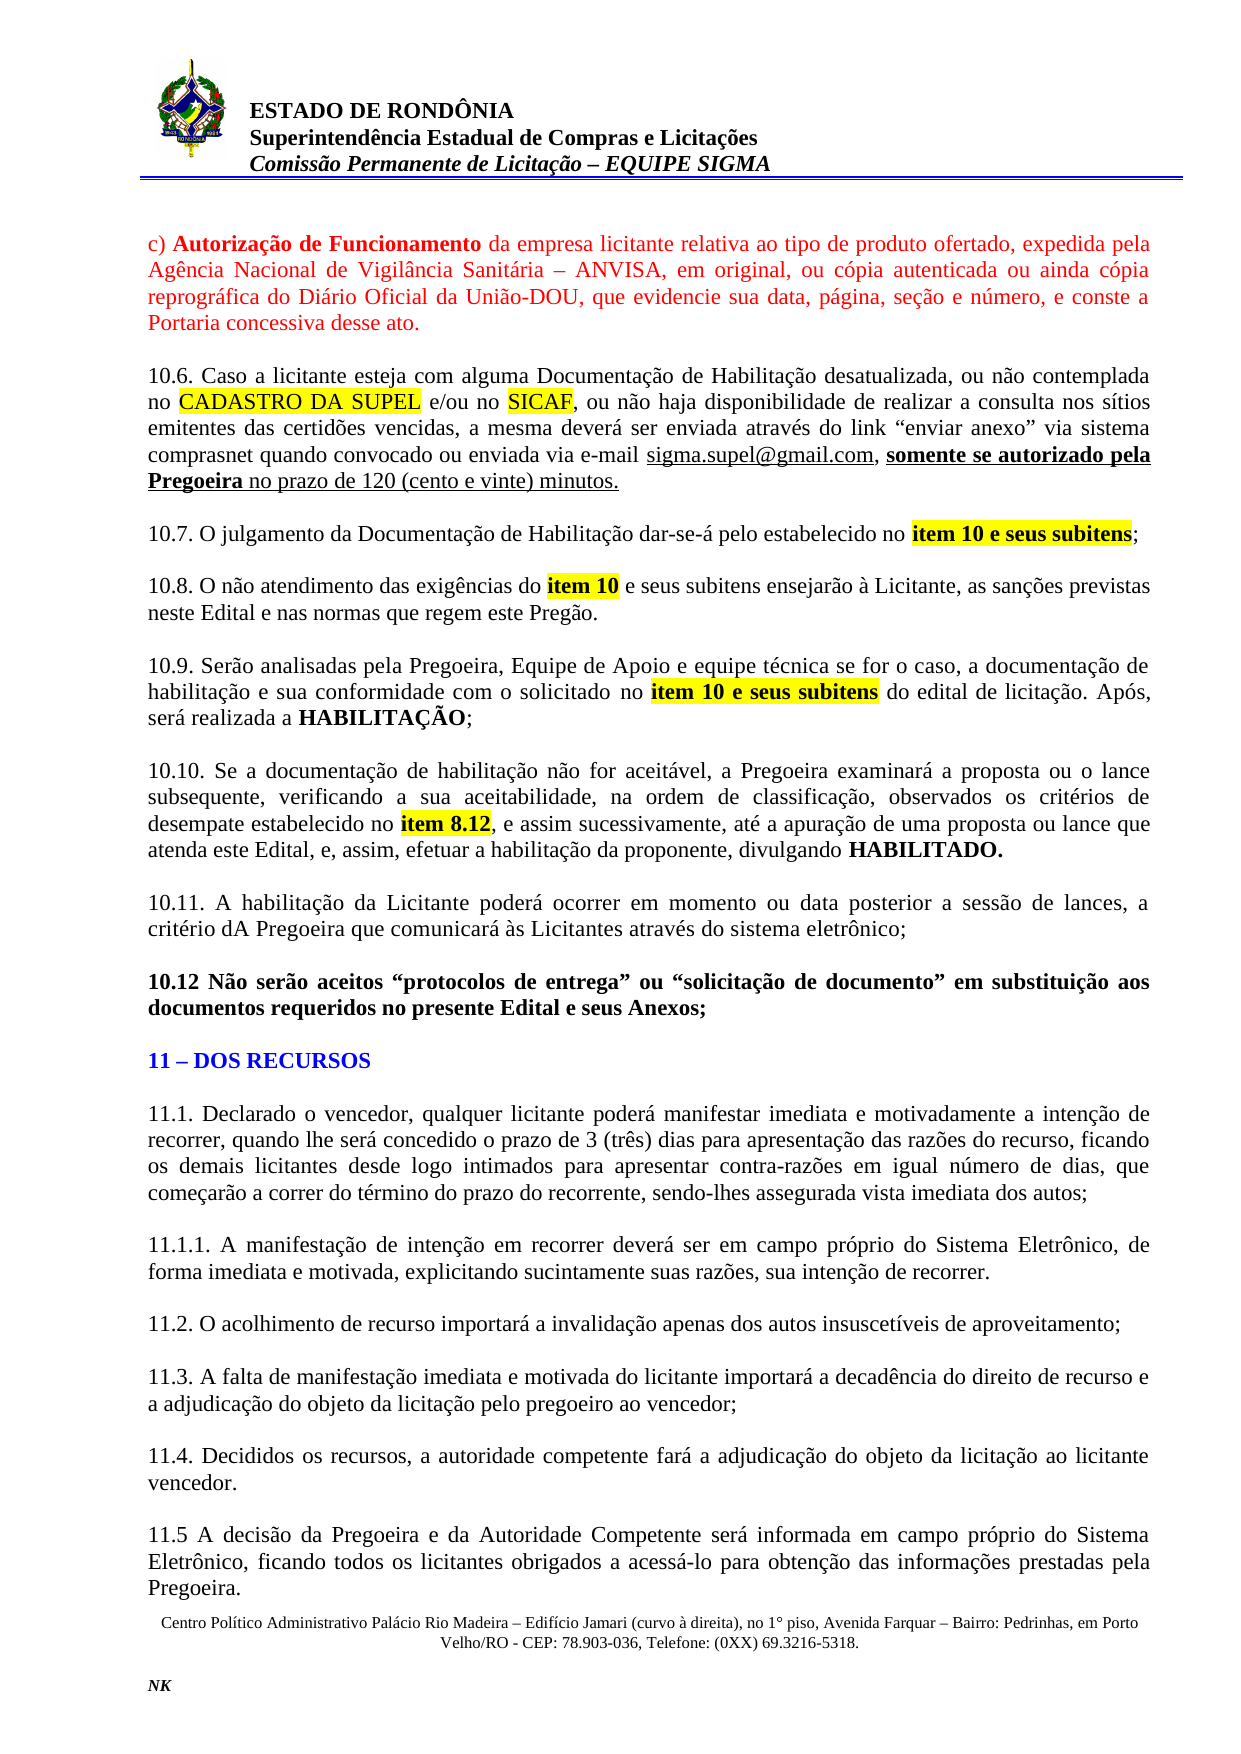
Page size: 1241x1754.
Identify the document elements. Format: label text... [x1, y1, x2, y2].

text 10.7. O julgamento da Documentação de Habilitação dar-se-á pelo estabelecido no item 10 e seus subitens; [148, 520, 912, 546]
text 10.6. Caso a licitante esteja com alguma Documentação de Habilitação desatualizada, ou não contemplada no CADASTRO DA SUPEL e/ou no SICAF, ou não haja disponibilidade de realizar a consulta nos sítios emitentes das certidões vencidas, a mesma deverá ser enviada através do link “enviar anexo” via sistema comprasnet quando convocado ou enviada via e-mail sigma.supel@gmail.com, somente se autorizado pela Pregoeira no prazo de 120 (cento e vinte) minutos. [148, 362, 1152, 493]
text 10.10. Se a documentação de habilitação não for aceitável, a Pregoeira examinará a proposta ou o lance subsequente, verificando a sua aceitabilidade, na ordem de classificação, observados os critérios de desempate estabelecido no item 8.12, e assim sucessivamente, até a apuração de uma proposta ou lance que atenda este Edital, e, assim, efetuar a habilitação da proponente, divulgando HABILITADO. [148, 757, 1152, 862]
picture [155, 59, 228, 159]
text 11.2. O acolhimento de recurso importará a invalidação apenas dos autos insuscetíveis de aproveitamento; [148, 1311, 1152, 1337]
text 11.4. Decididos os recursos, a autoridade competente fará a adjudicação do objeto da licitação ao licitante vencedor. [148, 1442, 1152, 1495]
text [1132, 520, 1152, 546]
text 11.5 A decisão da Pregoeira e da Autoridade Competente será informada em campo próprio do Sistema Eletrônico, ficando todos os licitantes obrigados a acessá-lo para obtenção das informações prestadas pela Pregoeira. [148, 1521, 1152, 1600]
text 10.9. Serão analisadas pela Pregoeira, Equipe de Apoio e equipe técnica se for o caso, a documentação de habilitação e sua conformidade com o solicitado no item 10 e seus subitens do edital de licitação. Após, será realizada a HABILITAÇÃO; [148, 652, 1152, 731]
text 11 – DOS RECURSOS [148, 1047, 1152, 1073]
text 10.12 Não serão aceitos “protocolos de entrega” ou “solicitação de documento” em substituição aos documentos requeridos no presente Edital e seus Anexos; [148, 968, 1152, 1021]
text 11.3. A falta de manifestação imediata e motivada do licitante importará a decadência do direito de recurso e a adjudicação do objeto da licitação pelo pregoeiro ao vencedor; [148, 1363, 1152, 1416]
text c) Autorização de Funcionamento da empresa licitante relativa ao tipo de produto ofertado, expedida pela Agência Nacional de Vigilância Sanitária – ANVISA, em original, ou cópia autenticada ou ainda cópia reprográfica do Diário Oficial da União-DOU, que evidencie sua data, página, seção e número, e conste a Portaria concessiva desse ato. [148, 230, 1152, 335]
text 10.8. O não atendimento das exigências do item 10 e seus subitens ensejarão à Licitante, as sanções previstas neste Edital e nas normas que regem este Pregão. [148, 573, 1152, 625]
text 10.11. A habilitação da Licitante poderá ocorrer em momento ou data posterior a sessão de lances, a critério dA Pregoeira que comunicará às Licitantes através do sistema eletrônico; [148, 889, 1152, 942]
text 11.1.1. A manifestação de intenção em recorrer deverá ser em campo próprio do Sistema Eletrônico, de forma imediata e motivada, explicitando sucintamente suas razões, sua intenção de recorrer. [148, 1231, 1152, 1284]
text 11.1. Declarado o vencedor, qualquer licitante poderá manifestar imediata e motivadamente a intenção de recorrer, quando lhe será concedido o prazo de 3 (três) dias para apresentação das razões do recurso, ficando os demais licitantes desde logo intimados para apresentar contra-razões em igual número de dias, que começarão a correr do término do prazo do recorrente, sendo-lhes assegurada vista imediata dos autos; [148, 1100, 1152, 1205]
